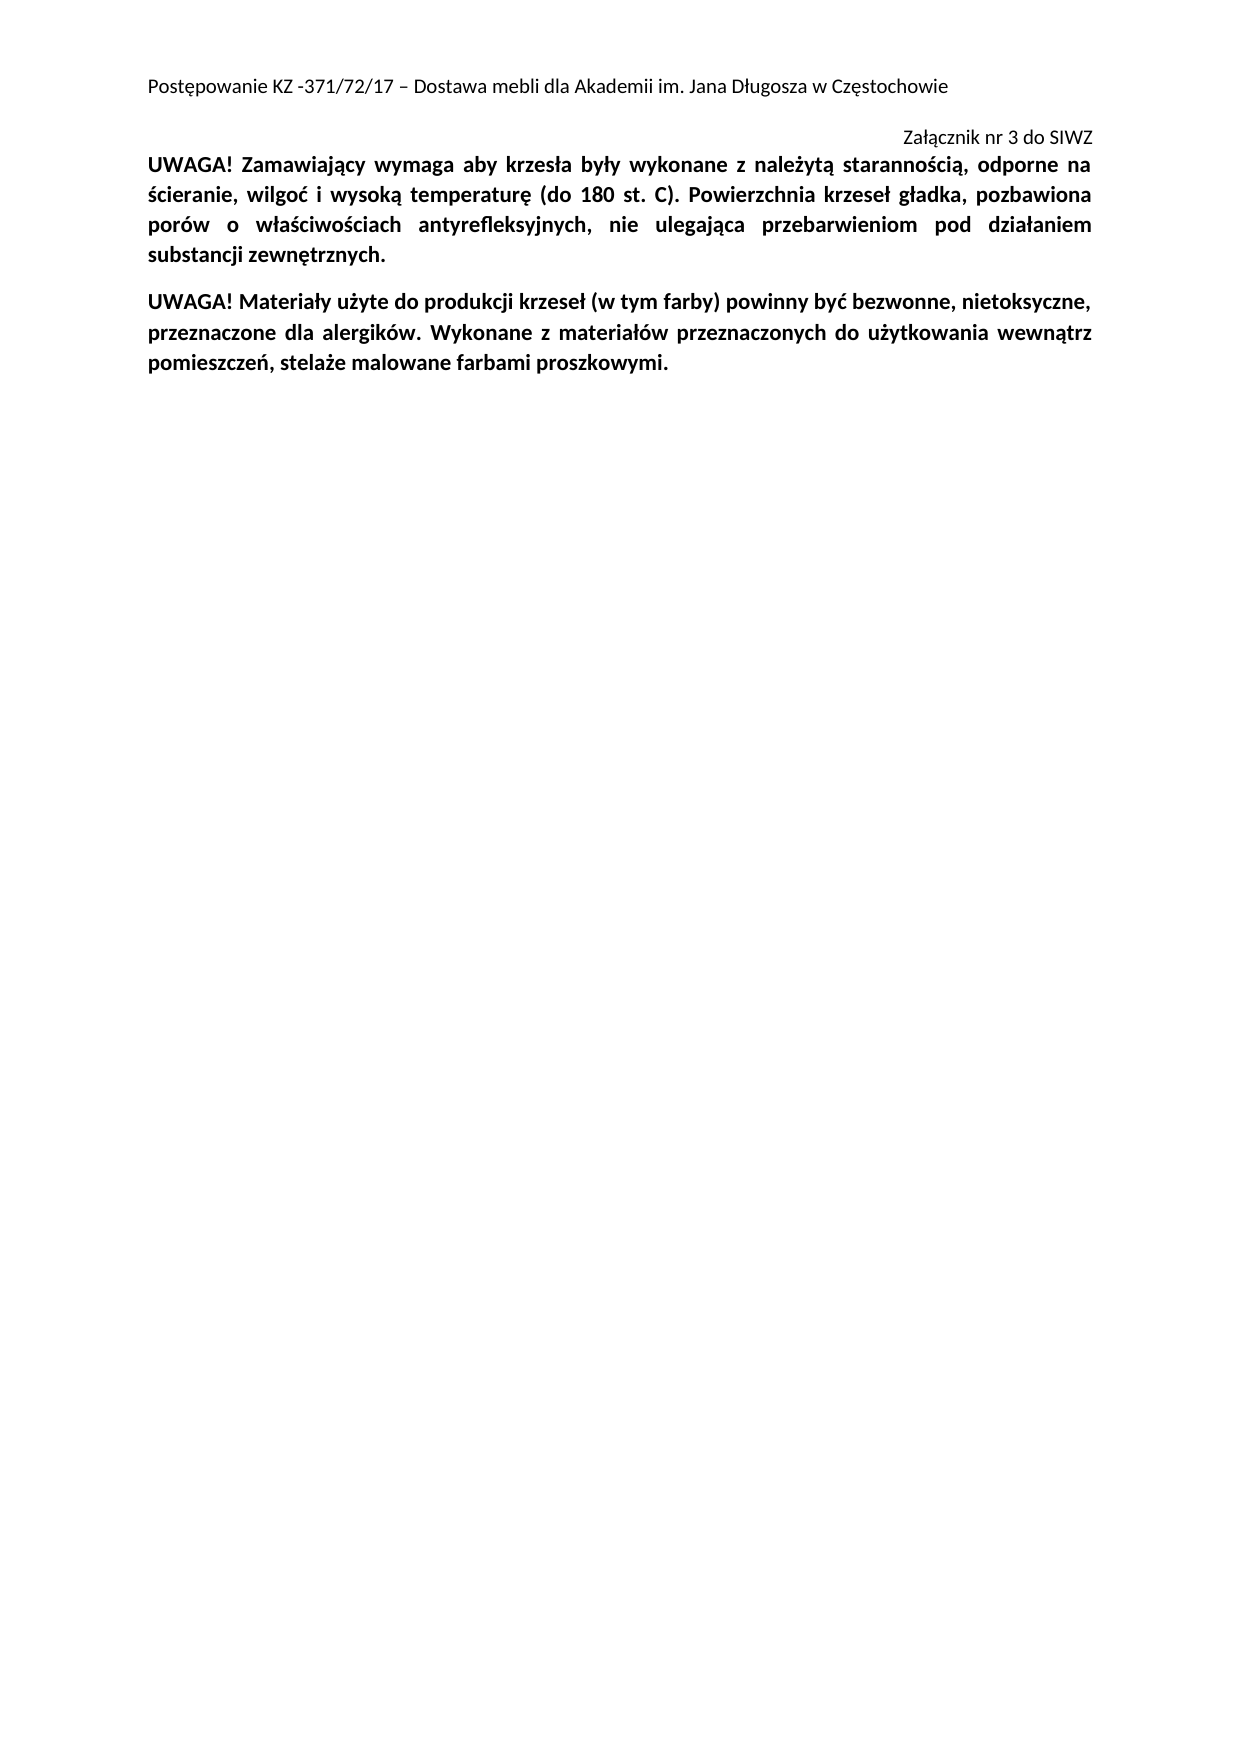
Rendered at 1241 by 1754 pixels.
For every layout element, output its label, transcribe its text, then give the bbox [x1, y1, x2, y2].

text UWAGA! Zamawiający wymaga aby krzesła były wykonane z należytą starannością, odporne na ścieranie, wilgoć i wysoką temperaturę (do 180 st. C). Powierzchnia krzeseł gładka, pozbawiona porów o właściwościach antyrefleksyjnych, nie ulegająca przebarwieniom pod działaniem substancji zewnętrznych. [148, 150, 1093, 269]
text UWAGA! Materiały użyte do produkcji krzeseł (w tym farby) powinny być bezwonne, nietoksyczne, przeznaczone dla alergików. Wykonane z materiałów przeznaczonych do użytkowania wewnątrz pomieszczeń, stelaże malowane farbami proszkowymi. [148, 287, 1093, 376]
